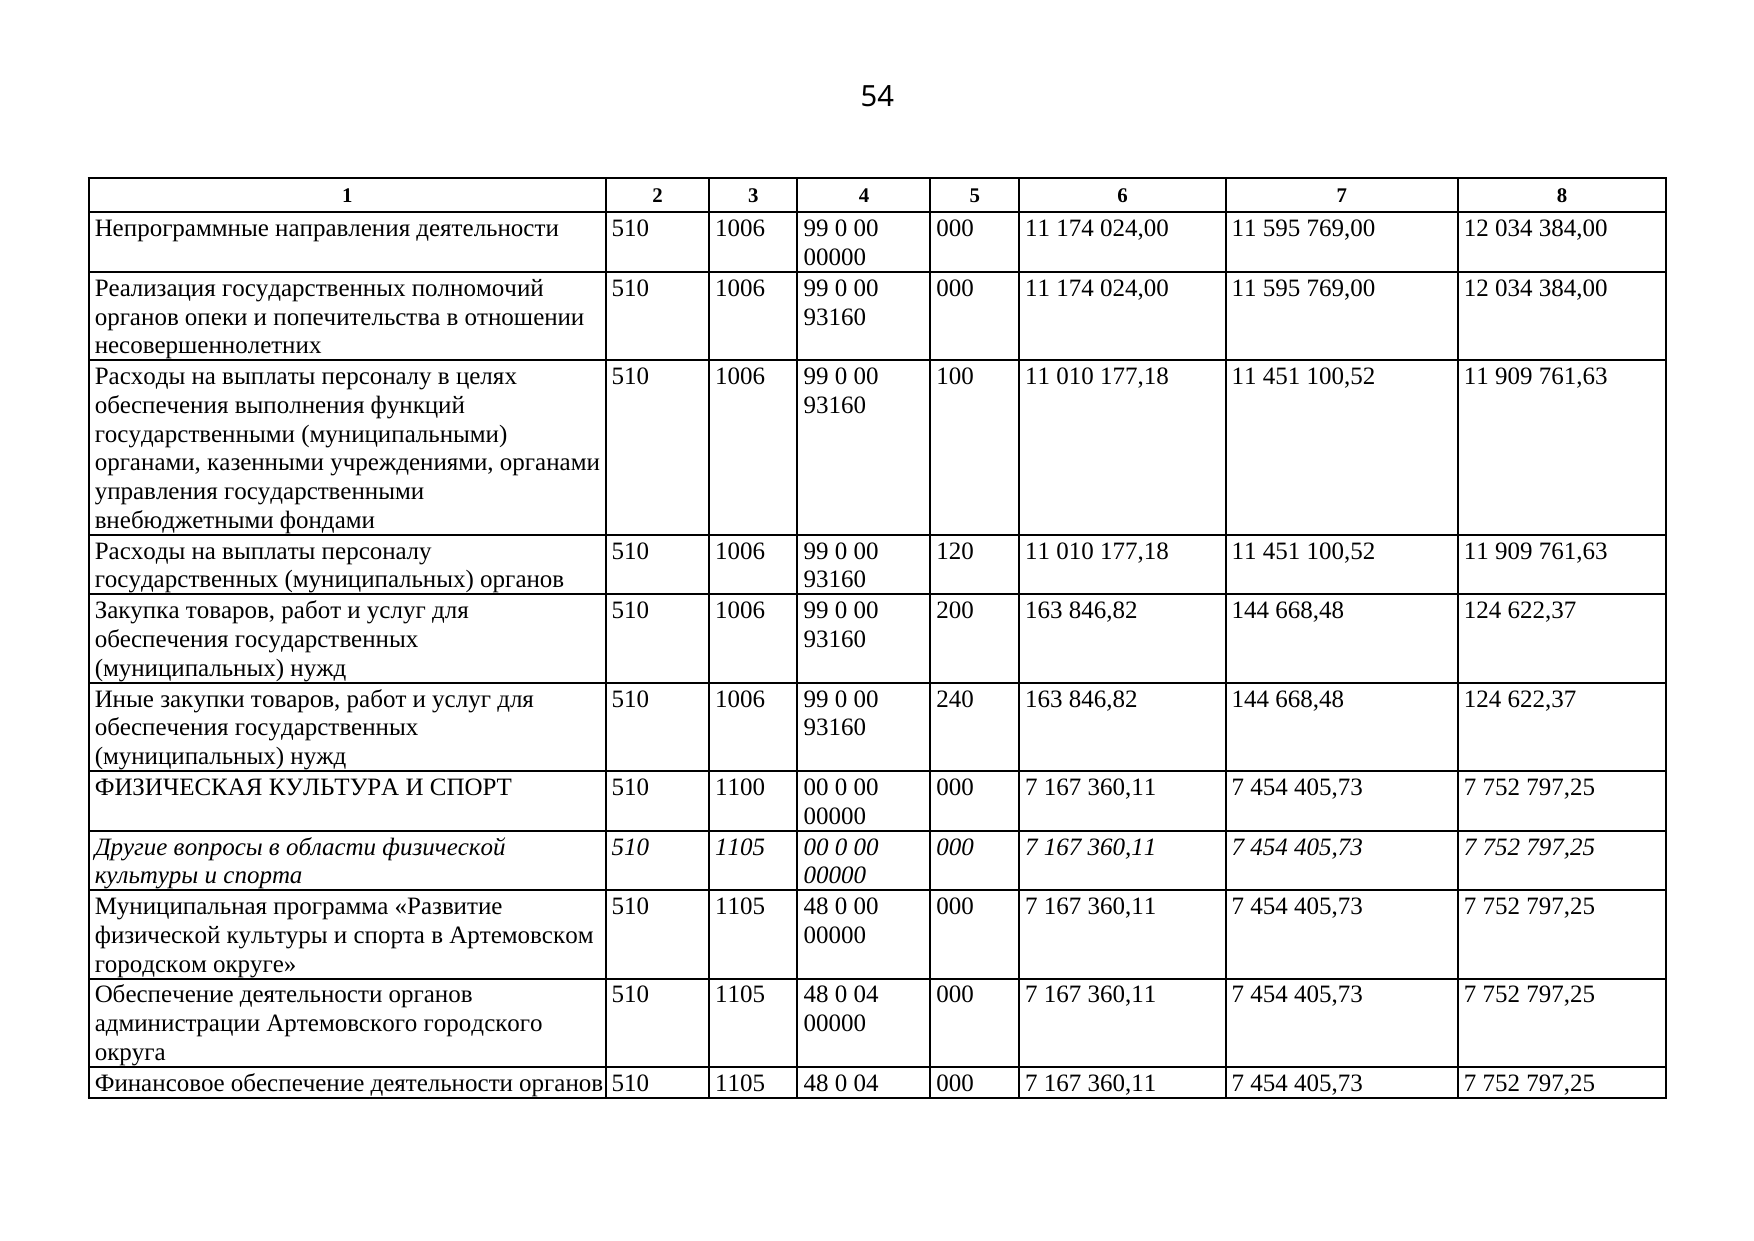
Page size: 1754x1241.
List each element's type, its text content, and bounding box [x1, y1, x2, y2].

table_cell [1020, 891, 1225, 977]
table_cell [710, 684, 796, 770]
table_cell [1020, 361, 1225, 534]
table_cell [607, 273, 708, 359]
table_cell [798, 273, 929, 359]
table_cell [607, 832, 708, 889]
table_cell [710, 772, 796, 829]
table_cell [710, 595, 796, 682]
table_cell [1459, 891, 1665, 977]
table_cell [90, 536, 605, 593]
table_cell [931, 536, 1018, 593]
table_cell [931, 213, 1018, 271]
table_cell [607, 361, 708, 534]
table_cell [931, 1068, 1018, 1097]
table_header 4 [798, 179, 929, 211]
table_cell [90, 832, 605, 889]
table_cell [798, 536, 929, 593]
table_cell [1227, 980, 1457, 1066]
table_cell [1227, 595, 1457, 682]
table_header 7 [1227, 179, 1457, 211]
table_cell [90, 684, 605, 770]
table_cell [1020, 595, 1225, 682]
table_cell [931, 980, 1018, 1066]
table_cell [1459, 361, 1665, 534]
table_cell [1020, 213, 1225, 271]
table_header 6 [1020, 179, 1225, 211]
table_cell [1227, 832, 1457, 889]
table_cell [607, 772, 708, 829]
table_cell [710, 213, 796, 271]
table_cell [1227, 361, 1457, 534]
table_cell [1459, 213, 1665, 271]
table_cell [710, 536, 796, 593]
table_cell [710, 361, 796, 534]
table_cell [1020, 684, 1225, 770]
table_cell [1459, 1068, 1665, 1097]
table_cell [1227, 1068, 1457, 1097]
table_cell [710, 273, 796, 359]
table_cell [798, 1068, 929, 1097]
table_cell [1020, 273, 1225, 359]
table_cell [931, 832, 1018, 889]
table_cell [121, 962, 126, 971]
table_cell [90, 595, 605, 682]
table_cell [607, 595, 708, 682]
table_header 3 [710, 179, 796, 211]
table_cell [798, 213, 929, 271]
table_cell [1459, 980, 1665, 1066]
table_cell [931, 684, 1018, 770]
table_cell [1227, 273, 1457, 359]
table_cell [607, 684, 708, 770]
table_header 2 [607, 179, 708, 211]
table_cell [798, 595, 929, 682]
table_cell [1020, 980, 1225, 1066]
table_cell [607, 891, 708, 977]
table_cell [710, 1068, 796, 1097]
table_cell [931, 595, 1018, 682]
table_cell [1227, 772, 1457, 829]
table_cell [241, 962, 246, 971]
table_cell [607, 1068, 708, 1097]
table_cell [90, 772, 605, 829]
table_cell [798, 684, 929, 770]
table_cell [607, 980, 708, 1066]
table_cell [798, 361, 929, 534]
table_header 1 [90, 179, 605, 211]
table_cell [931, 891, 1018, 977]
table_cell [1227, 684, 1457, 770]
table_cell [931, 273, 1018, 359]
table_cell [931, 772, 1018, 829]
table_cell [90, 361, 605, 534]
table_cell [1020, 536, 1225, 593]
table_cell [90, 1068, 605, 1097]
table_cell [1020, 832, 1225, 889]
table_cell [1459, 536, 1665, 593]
table_header 8 [1459, 179, 1665, 211]
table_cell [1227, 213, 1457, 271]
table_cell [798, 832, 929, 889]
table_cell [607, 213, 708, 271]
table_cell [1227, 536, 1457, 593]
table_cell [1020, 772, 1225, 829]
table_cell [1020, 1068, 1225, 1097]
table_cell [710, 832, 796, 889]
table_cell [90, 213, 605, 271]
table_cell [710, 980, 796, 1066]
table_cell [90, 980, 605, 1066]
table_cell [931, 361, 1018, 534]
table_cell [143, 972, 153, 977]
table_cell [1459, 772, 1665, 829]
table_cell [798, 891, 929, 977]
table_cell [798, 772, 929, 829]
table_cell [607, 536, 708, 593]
table_header 5 [931, 179, 1018, 211]
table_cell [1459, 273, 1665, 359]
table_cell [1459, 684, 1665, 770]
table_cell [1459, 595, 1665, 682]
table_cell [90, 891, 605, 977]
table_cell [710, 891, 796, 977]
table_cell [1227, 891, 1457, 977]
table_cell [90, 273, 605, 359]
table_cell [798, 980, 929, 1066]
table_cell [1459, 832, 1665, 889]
